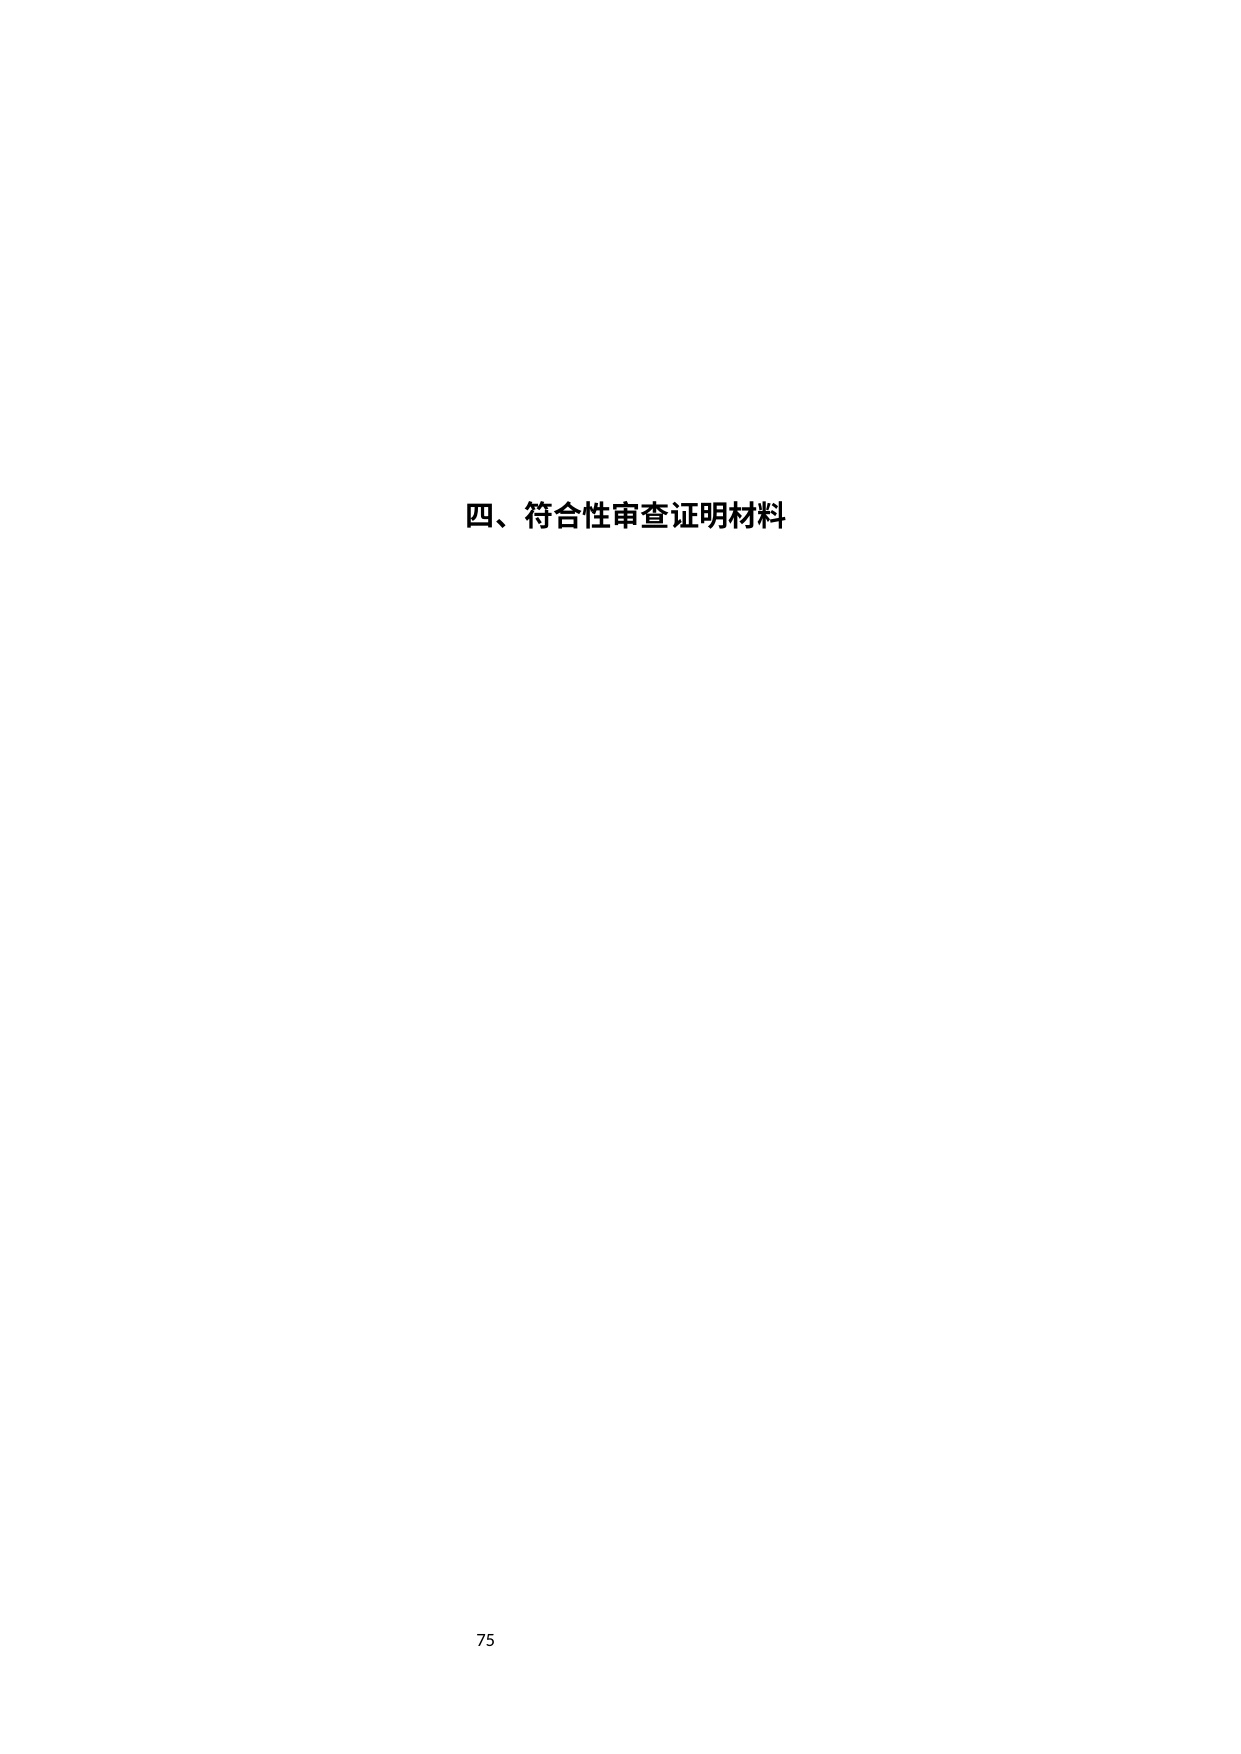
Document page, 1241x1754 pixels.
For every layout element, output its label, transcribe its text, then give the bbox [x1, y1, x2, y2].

text 四、符合性审查证明材料 [165, 481, 1087, 546]
